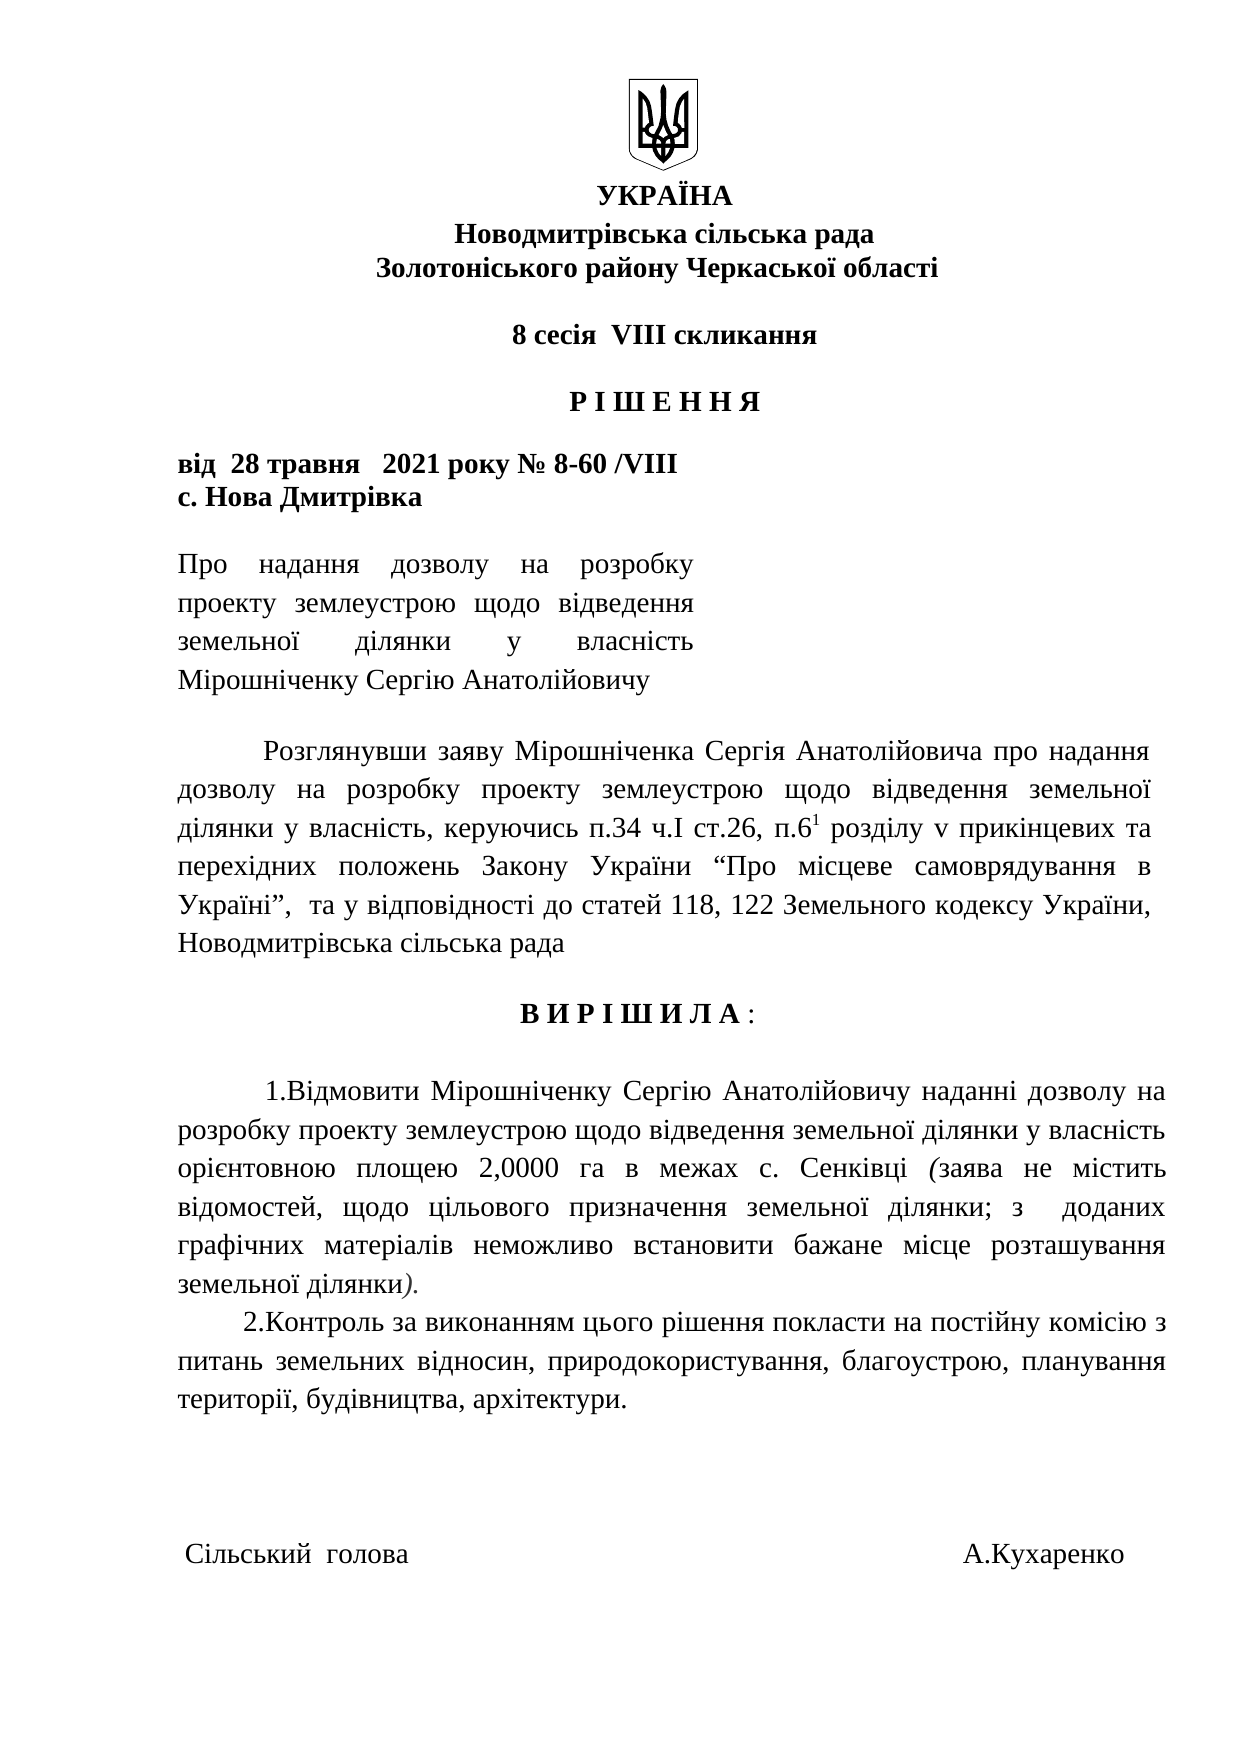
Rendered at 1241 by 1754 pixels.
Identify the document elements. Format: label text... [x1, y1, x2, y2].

text від 28 травня 2021 року № 8-60 /VІІІ [177, 446, 1152, 479]
text 1.Відмовити Мірошніченку Сергію Анатолійовичу наданні дозволу на розробку проекту землеустрою щодо відведення земельної ділянки у власність орієнтовною площею 2,0000 га в межах с. Сенківці (заява не містить відомостей, щодо цільового призначення земельної ділянки; з доданих графічних матеріалів неможливо встановити бажане місце розташування земельної ділянки). [177, 1073, 1167, 1299]
text Про надання дозволу на розробку проекту землеустрою щодо відведення земельної ділянки у власність Мірошніченку Сергію Анатолійовичу [177, 546, 694, 696]
text с. Нова Дмитрівка [177, 479, 1152, 513]
text 2.Контроль за виконанням цього рішення покласти на постійну комісію з питань земельних відносин, природокористування, благоустрою, планування території, будівництва, архітектури. [177, 1304, 1167, 1415]
text Р І Ш Е Н Н Я [177, 384, 1152, 418]
text Новодмитрівська сільська рада [177, 217, 1152, 250]
text Сільський голова А.Кухаренко [177, 1536, 1152, 1569]
text В И Р І Ш И Л А : [177, 996, 1152, 1030]
text 8 сесія VIІІ скликання [177, 317, 1152, 351]
text Розглянувши заяву Мірошніченка Сергія Анатолійовича про надання дозволу на розробку проекту землеустрою щодо відведення земельної ділянки у власність, керуючись п.34 ч.І ст.26, п.61 розділу v прикінцевих та перехідних положень Закону України “Про місцеве самоврядування в Україні”, та у відповідності до статей 118, 122 Земельного кодексу України, Новодмитрівська сільська рада [177, 733, 1152, 959]
text Золотоніського району Черкаської області [177, 250, 1137, 284]
text УКРАЇНА [177, 178, 1152, 212]
